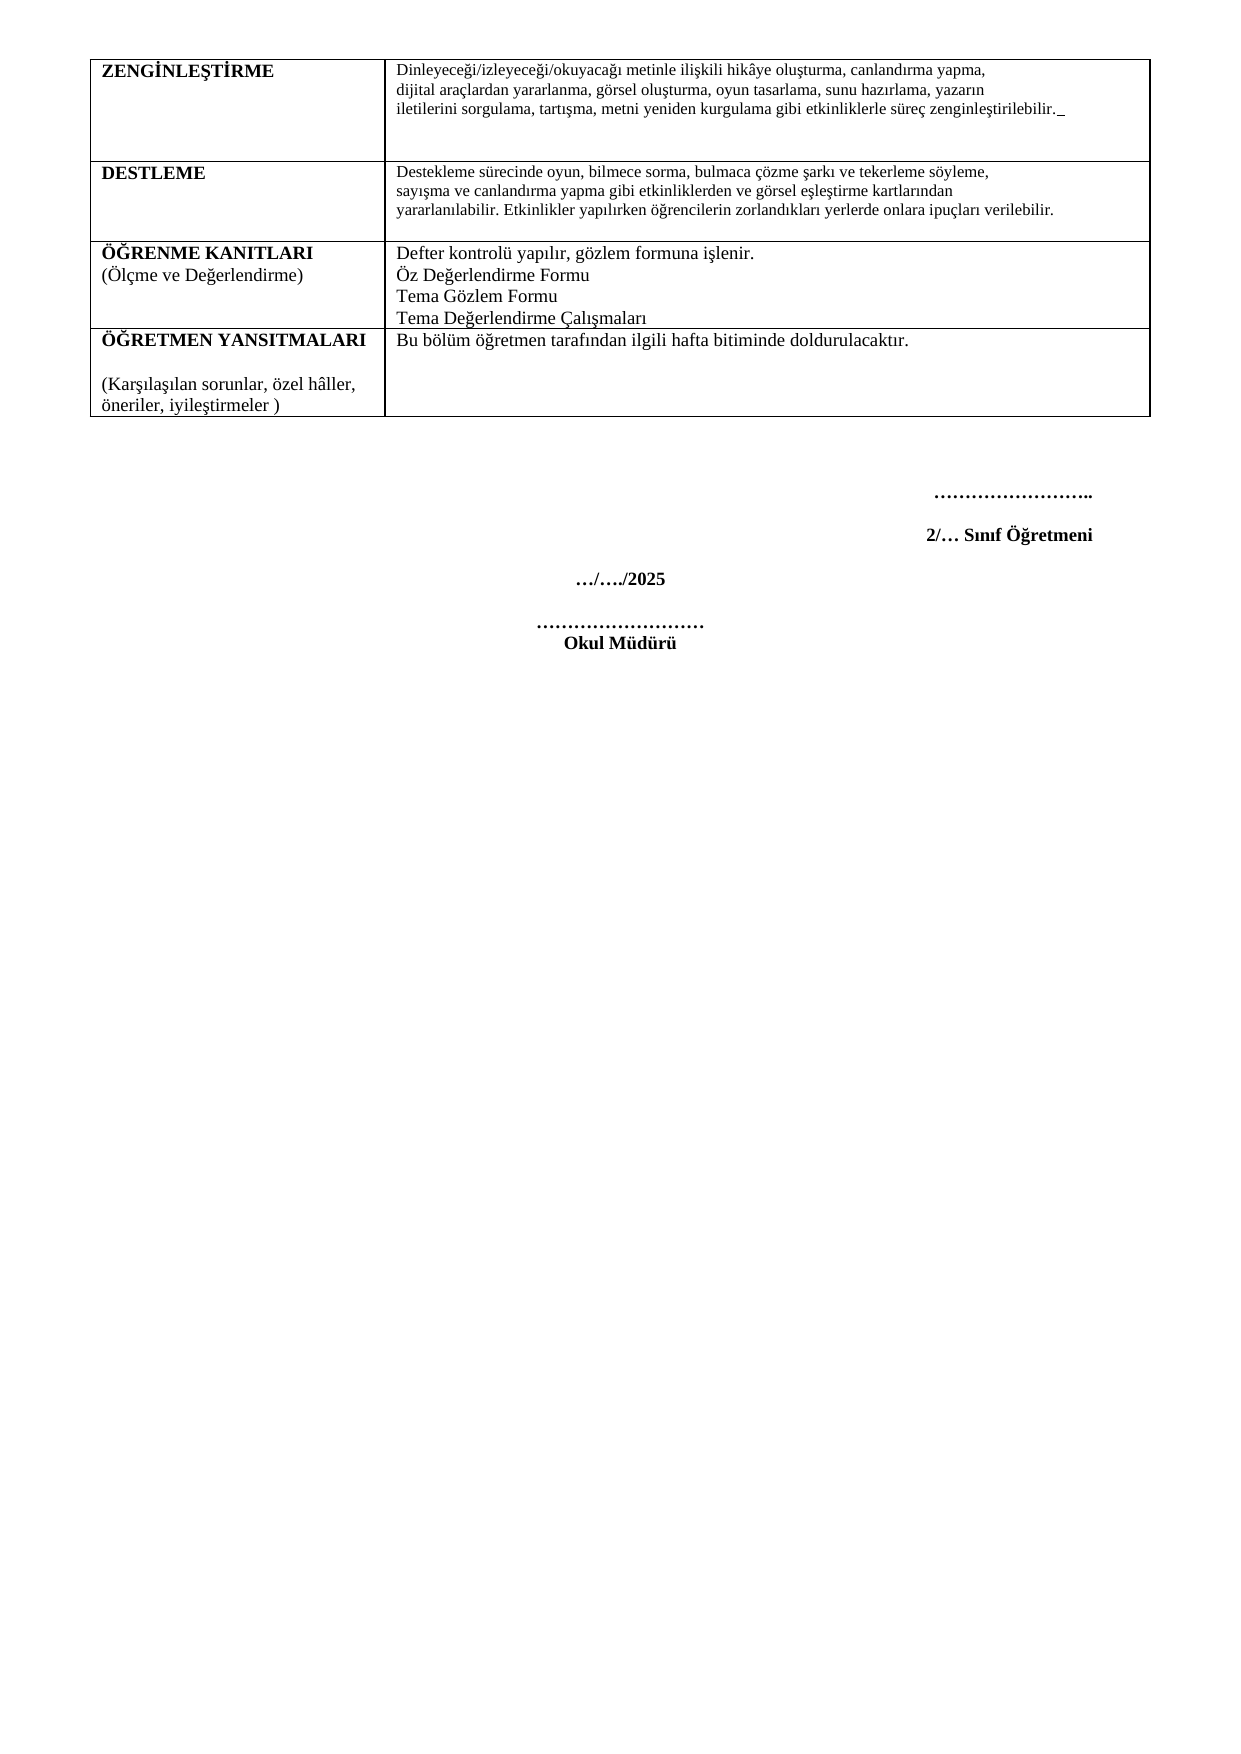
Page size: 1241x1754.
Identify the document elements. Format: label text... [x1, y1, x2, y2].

table_cell Bu bölüm öğretmen tarafından ilgili hafta bitiminde doldurulacaktır. [386, 329, 1149, 416]
text …/…./2025 [148, 567, 1093, 589]
table_cell ÖĞRETMEN YANSITMALARI (Karşılaşılan sorunlar, özel hâller, öneriler, iyileştirmeler ) [91, 329, 384, 416]
table_cell ÖĞRENME KANITLARI (Ölçme ve Değerlendirme) [91, 242, 384, 328]
table_cell Dinleyeceği/izleyeceği/okuyacağı metinle ilişkili hikâye oluşturma, canlandırma yapma, dijital araçlardan yararlanma, görsel oluşturma, oyun tasarlama, sunu hazırlama, yazarın iletilerini sorgulama, tartışma, metni yeniden kurgulama gibi etkinliklerle süreç zenginleştirilebilir. [386, 60, 1149, 161]
table_cell ZENGİNLEŞTİRME [91, 60, 384, 161]
text …………………….. [148, 481, 1093, 503]
text ……………………… [148, 611, 1093, 632]
text 2/… Sınıf Öğretmeni [148, 524, 1093, 546]
table_cell Defter kontrolü yapılır, gözlem formuna işlenir. Öz Değerlendirme Formu Tema Gözlem Formu Tema Değerlendirme Çalışmaları [386, 242, 1149, 328]
table_cell DESTLEME [91, 162, 384, 241]
table_cell Destekleme sürecinde oyun, bilmece sorma, bulmaca çözme şarkı ve tekerleme söyleme, sayışma ve canlandırma yapma gibi etkinliklerden ve görsel eşleştirme kartlarından yararlanılabilir. Etkinlikler yapılırken öğrencilerin zorlandıkları yerlerde onlara ipuçları verilebilir. [386, 162, 1149, 241]
text Okul Müdürü [148, 632, 1093, 654]
